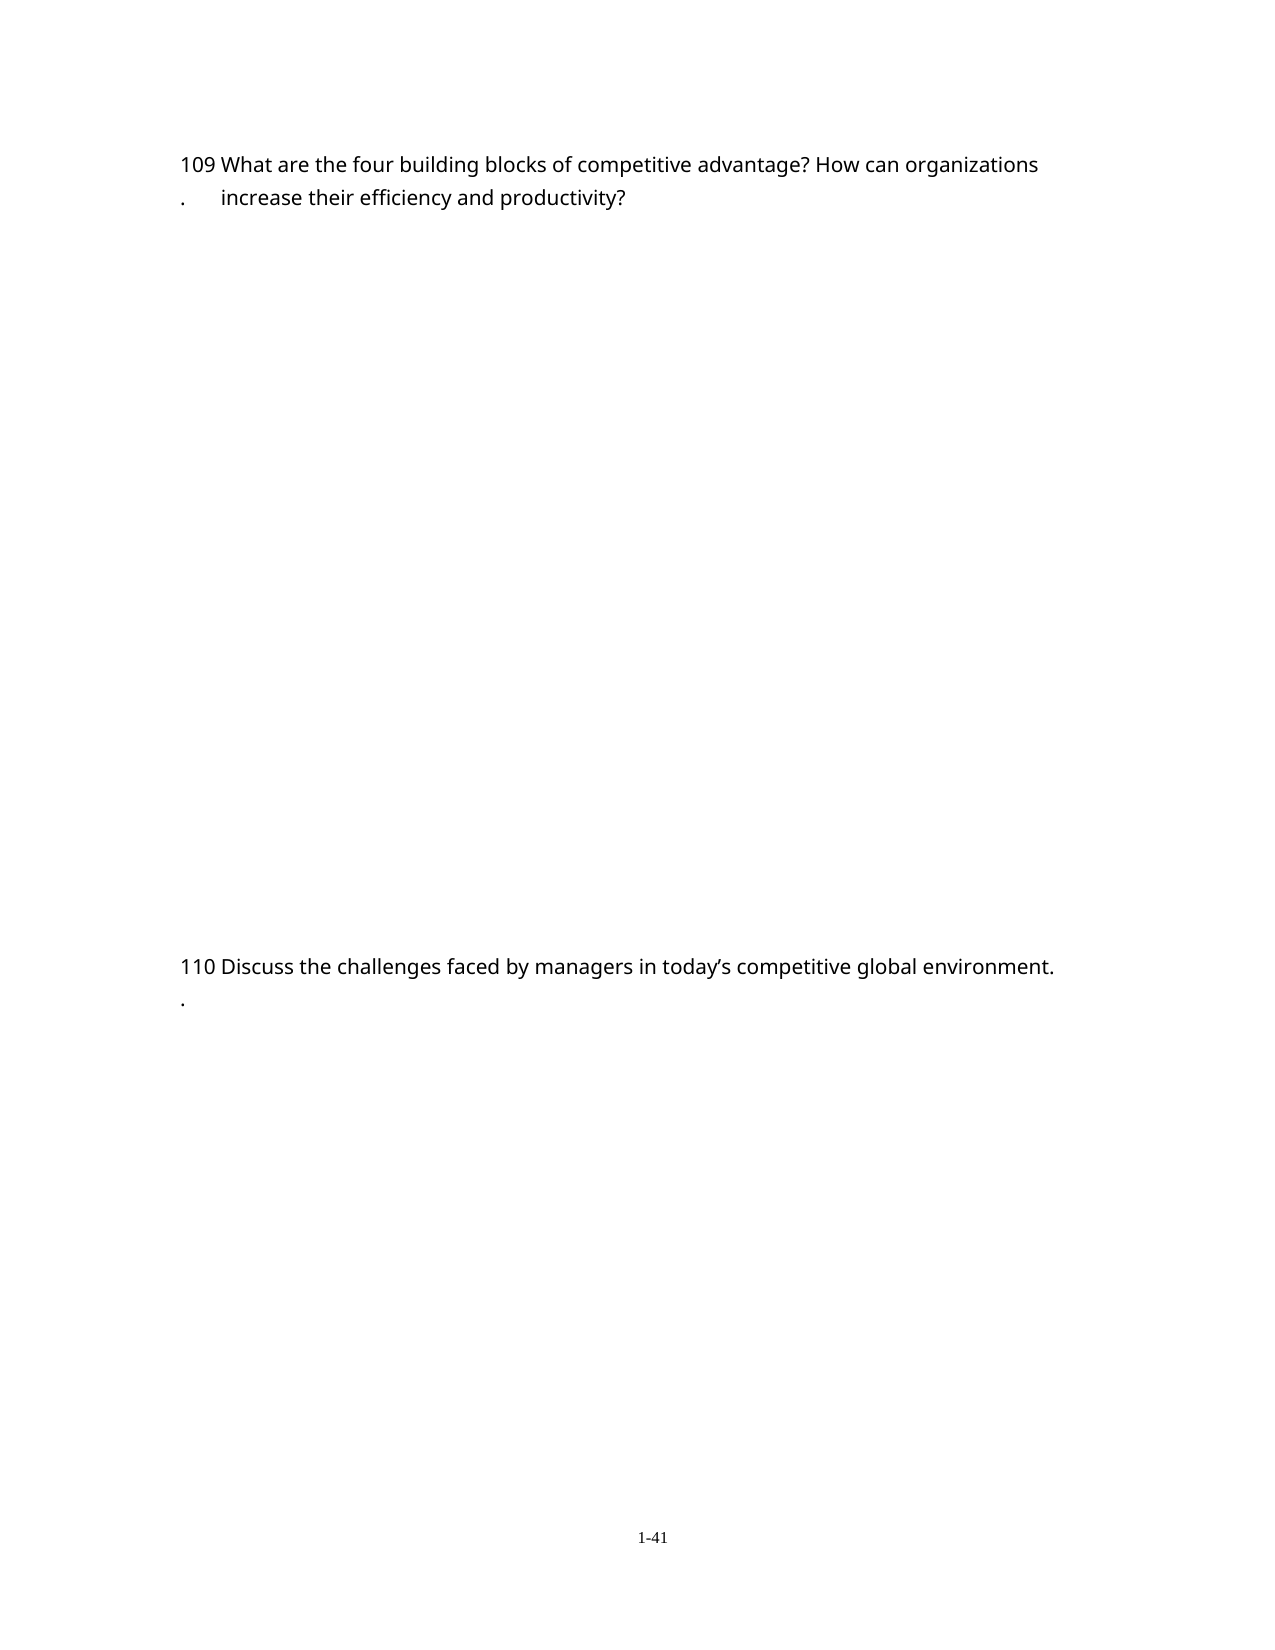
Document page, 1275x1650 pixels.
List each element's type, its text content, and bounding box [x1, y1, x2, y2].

table_header Discuss the challenges faced by managers in today’s competitive global environment. [221, 952, 1125, 1381]
table_header What are the four building blocks of competitive advantage? How can organizations increase their efficiency and productivity? [221, 150, 1125, 923]
table_header 109. [180, 150, 221, 923]
table_header 110. [180, 952, 221, 1381]
